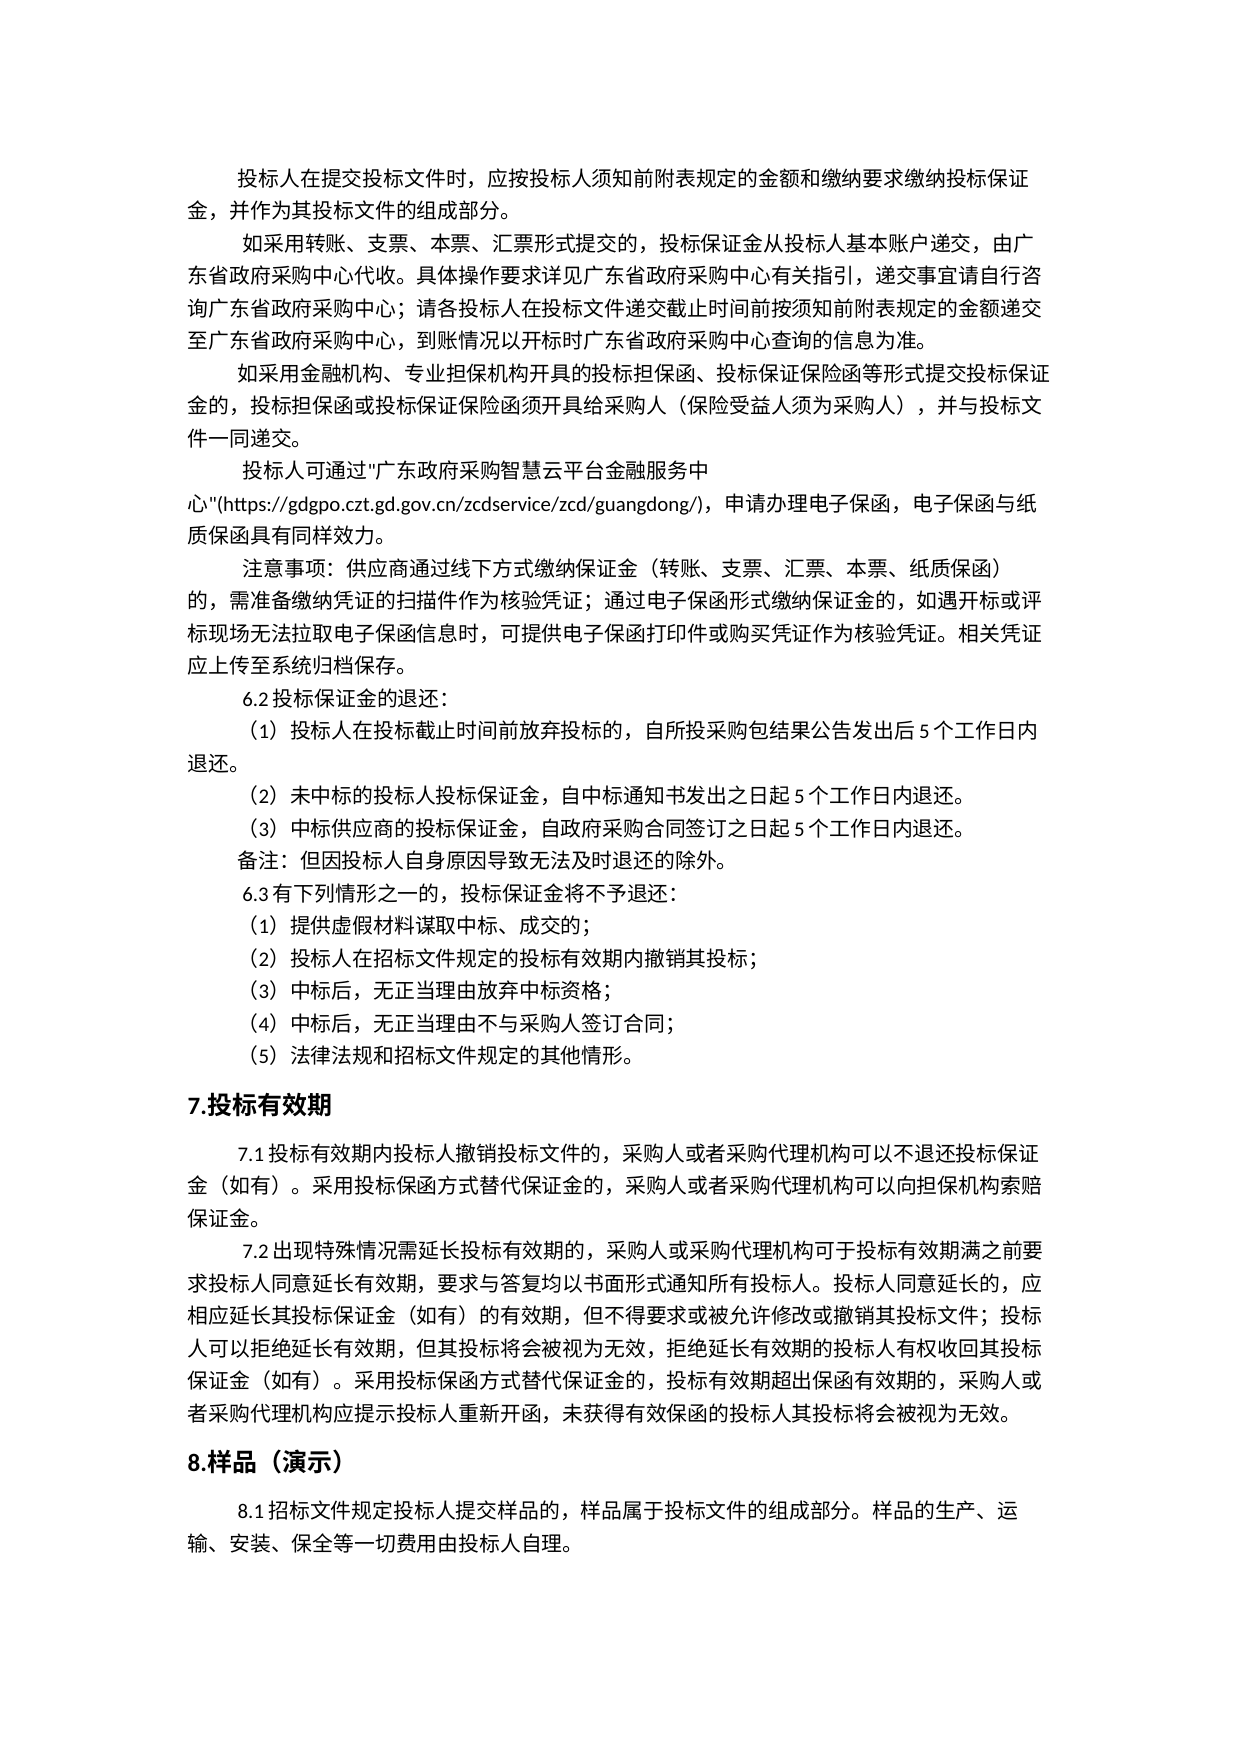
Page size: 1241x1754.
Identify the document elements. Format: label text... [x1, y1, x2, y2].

text 8.1招标文件规定投标人提交样品的，样品属于投标文件的组成部分。样品的生产、运输、安装、保全等一切费用由投标人自理。 [187, 1494, 1053, 1559]
text 注意事项：供应商通过线下方式缴纳保证金（转账、支票、汇票、本票、纸质保函）的，需准备缴纳凭证的扫描件作为核验凭证；通过电子保函形式缴纳保证金的，如遇开标或评标现场无法拉取电子保函信息时，可提供电子保函打印件或购买凭证作为核验凭证。相关凭证应上传至系统归档保存。 [187, 552, 1053, 682]
text （2）未中标的投标人投标保证金，自中标通知书发出之日起5个工作日内退还。 [187, 779, 1053, 812]
text （1）投标人在投标截止时间前放弃投标的，自所投采购包结果公告发出后5个工作日内退还。 [187, 714, 1053, 779]
text 7.投标有效期 [187, 1072, 1053, 1137]
text 8.样品（演示） [187, 1429, 1053, 1494]
text 7.2出现特殊情况需延长投标有效期的，采购人或采购代理机构可于投标有效期满之前要求投标人同意延长有效期，要求与答复均以书面形式通知所有投标人。投标人同意延长的，应相应延长其投标保证金（如有）的有效期，但不得要求或被允许修改或撤销其投标文件；投标人可以拒绝延长有效期，但其投标将会被视为无效，拒绝延长有效期的投标人有权收回其投标保证金（如有）。采用投标保函方式替代保证金的，投标有效期超出保函有效期的，采购人或者采购代理机构应提示投标人重新开函，未获得有效保函的投标人其投标将会被视为无效。 [187, 1234, 1053, 1429]
text （2）投标人在招标文件规定的投标有效期内撤销其投标； [187, 942, 1053, 974]
text 如采用转账、支票、本票、汇票形式提交的，投标保证金从投标人基本账户递交，由广东省政府采购中心代收。具体操作要求详见广东省政府采购中心有关指引，递交事宜请自行咨询广东省政府采购中心；请各投标人在投标文件递交截止时间前按须知前附表规定的金额递交至广东省政府采购中心，到账情况以开标时广东省政府采购中心查询的信息为准。 [187, 227, 1053, 357]
text 投标人在提交投标文件时，应按投标人须知前附表规定的金额和缴纳要求缴纳投标保证金，并作为其投标文件的组成部分。 [187, 162, 1053, 227]
text 7.1投标有效期内投标人撤销投标文件的，采购人或者采购代理机构可以不退还投标保证金（如有）。采用投标保函方式替代保证金的，采购人或者采购代理机构可以向担保机构索赔保证金。 [187, 1137, 1053, 1234]
text （5）法律法规和招标文件规定的其他情形。 [187, 1039, 1053, 1072]
text （1）提供虚假材料谋取中标、成交的； [187, 909, 1053, 942]
text 备注：但因投标人自身原因导致无法及时退还的除外。 [187, 844, 1053, 877]
text 如采用金融机构、专业担保机构开具的投标担保函、投标保证保险函等形式提交投标保证金的，投标担保函或投标保证保险函须开具给采购人（保险受益人须为采购人），并与投标文件一同递交。 [187, 357, 1053, 454]
text 6.2投标保证金的退还： [187, 682, 1053, 714]
text （4）中标后，无正当理由不与采购人签订合同； [187, 1007, 1053, 1039]
text 投标人可通过"广东政府采购智慧云平台金融服务中心"(https://gdgpo.czt.gd.gov.cn/zcdservice/zcd/guangdong/)，申请办理电子保函，电子保函与纸质保函具有同样效力。 [187, 454, 1053, 552]
text 6.3有下列情形之一的，投标保证金将不予退还： [187, 877, 1053, 909]
text （3）中标后，无正当理由放弃中标资格； [187, 974, 1053, 1007]
text （3）中标供应商的投标保证金，自政府采购合同签订之日起5个工作日内退还。 [187, 812, 1053, 844]
